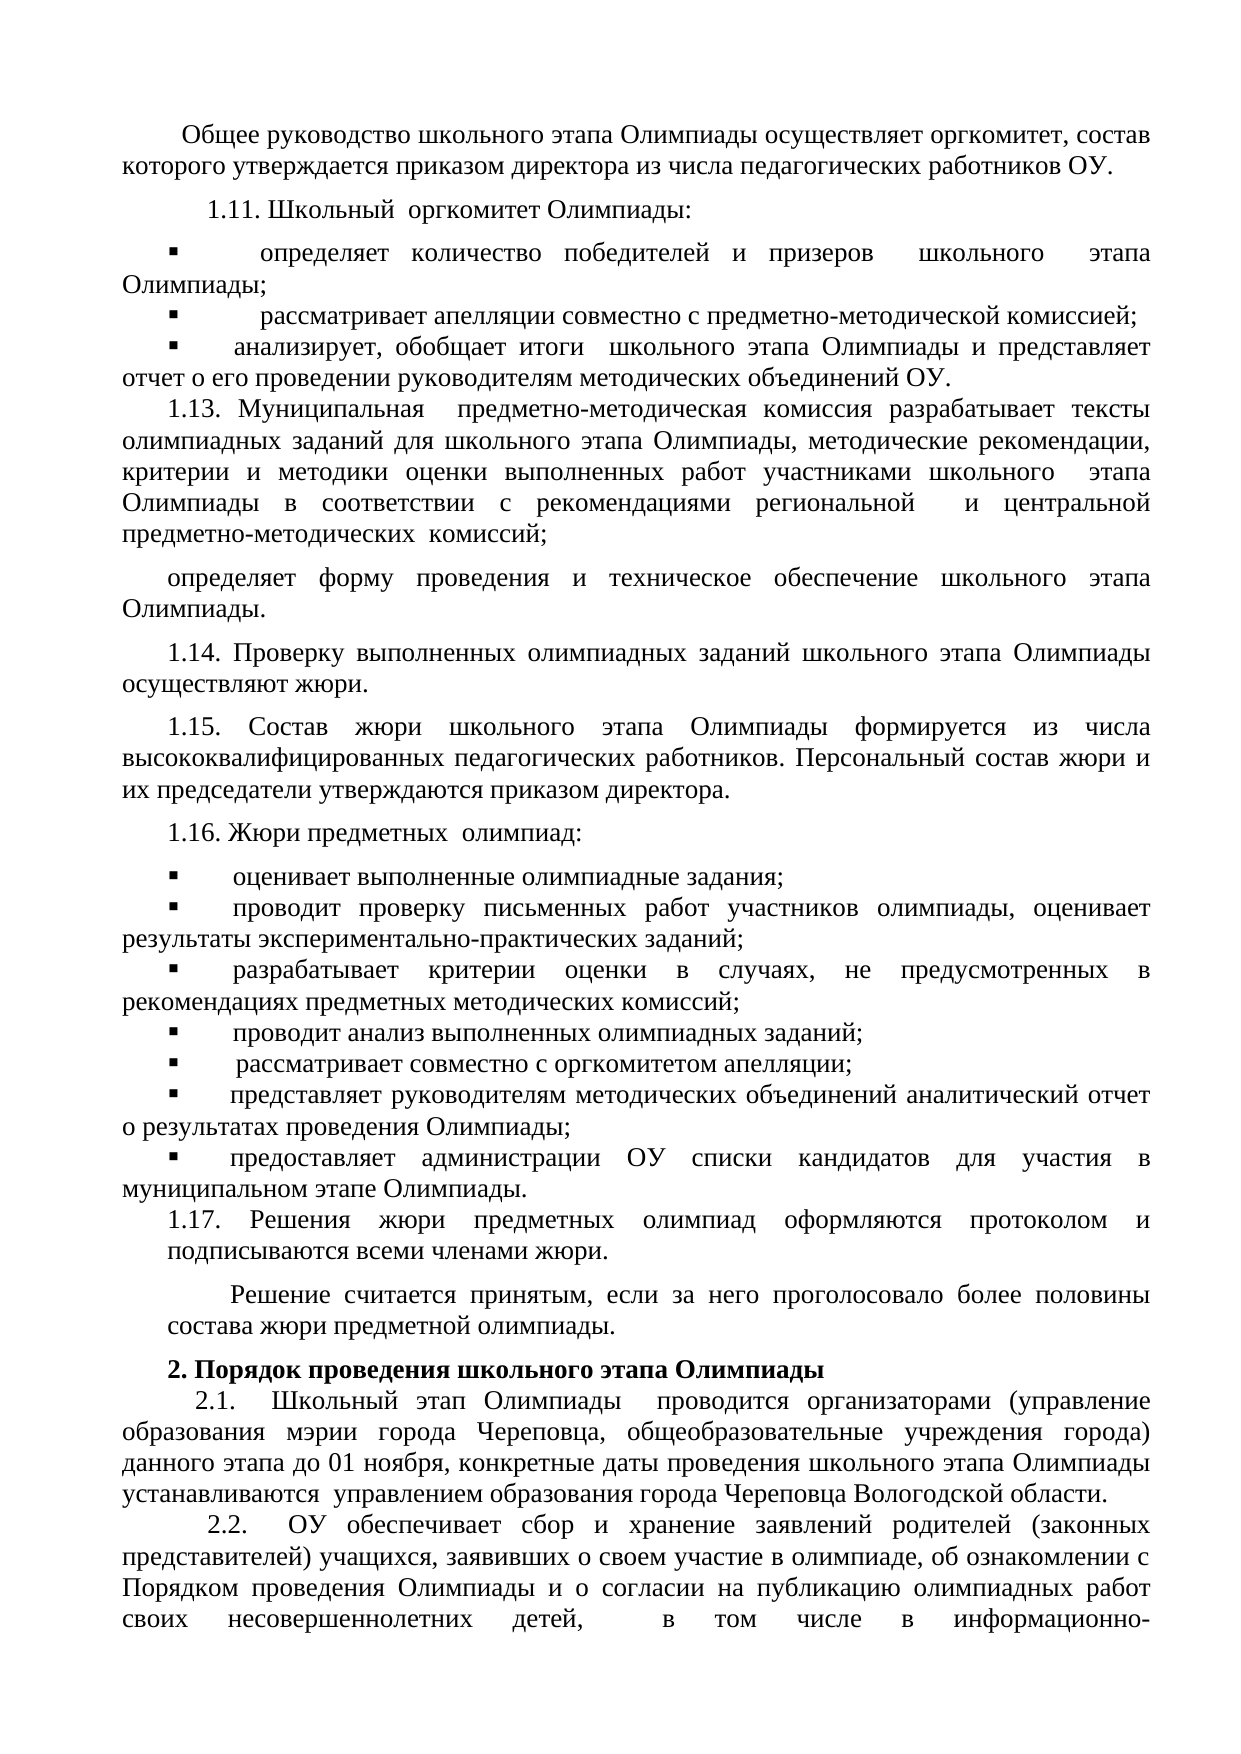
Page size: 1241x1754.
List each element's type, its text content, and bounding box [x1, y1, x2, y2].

text 2. Порядок проведения школьного этапа Олимпиады [122, 1353, 1152, 1384]
list определяет количество победителей и призеров школьного этапа Олимпиады; [122, 237, 1152, 299]
text 2.1. Школьный этап Олимпиады проводится организаторами ( мэрии города Череповца, общеобразовательные учреждения города) данного этапа до 01 ноября, конкретные даты проведения школьного этапа Олимпиады устанавливаются управлением образования города Череповца Вологодской области. [122, 1384, 1152, 1509]
text Общее руководство школьного этапа Олимпиады осуществляет оргкомитет, состав которого утверждается приказом директора из числа педагогических работников ОУ. [122, 118, 1152, 180]
text 1.11. Школьный оргкомитет Олимпиады: [207, 193, 1152, 224]
text 1.13. Муниципальная предметно-методическая комиссия разрабатывает тексты олимпиадных заданий для школьного этапа Олимпиады, методические рекомендации, критерии и методики оценки выполненных работ участниками школьного этапа Олимпиады в соответствии с рекомендациями региональной и центральной предметно-методических комиссий; [122, 393, 1152, 548]
text определяет форму проведения и техническое обеспечение школьного этапа Олимпиады. [122, 561, 1152, 623]
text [122, 1509, 1152, 1633]
list рассматривает апелляции совместно с предметно-методической комиссией; [122, 299, 1152, 330]
list представляет руководителям методических объединений аналитический отчет о результатах проведения Олимпиады; [122, 1078, 1152, 1141]
text 1.16. Жюри предметных олимпиад: [122, 816, 1152, 847]
list рассматривает совместно с оргкомитетом апелляции; [122, 1047, 1152, 1078]
text 1.14. Проверку выполненных олимпиадных заданий школьного этапа Олимпиады осуществляют жюри. [122, 636, 1152, 698]
text 1.17. Решения жюри предметных олимпиад оформляются протоколом и подписываются всеми членами жюри. [167, 1203, 1152, 1266]
text 1.15. Состав жюри школьного этапа Олимпиады формируется из числа высококвалифицированных педагогических работников. Персональный состав жюри и их председатели утверждаются приказом директора. [122, 710, 1152, 804]
list разрабатывает критерии оценки в случаях, не предусмотренных в рекомендациях предметных методических комиссий; [122, 954, 1152, 1016]
list предоставляет администрации ОУ списки кандидатов для участия в муниципальном этапе Олимпиады. [122, 1141, 1152, 1203]
text Решение считается принятым, если за него проголосовало более половины состава жюри предметной олимпиады. [167, 1278, 1152, 1340]
list проводит анализ выполненных олимпиадных заданий; [122, 1016, 1152, 1047]
list анализирует, обобщает итоги школьного этапа Олимпиады и представляет отчет о его проведении руководителям методических объединений ОУ. [122, 330, 1152, 393]
list проводит проверку письменных работ участников олимпиады, оценивает результаты экспериментально-практических заданий; [122, 891, 1152, 954]
list оценивает выполненные олимпиадные задания; [122, 860, 1152, 891]
